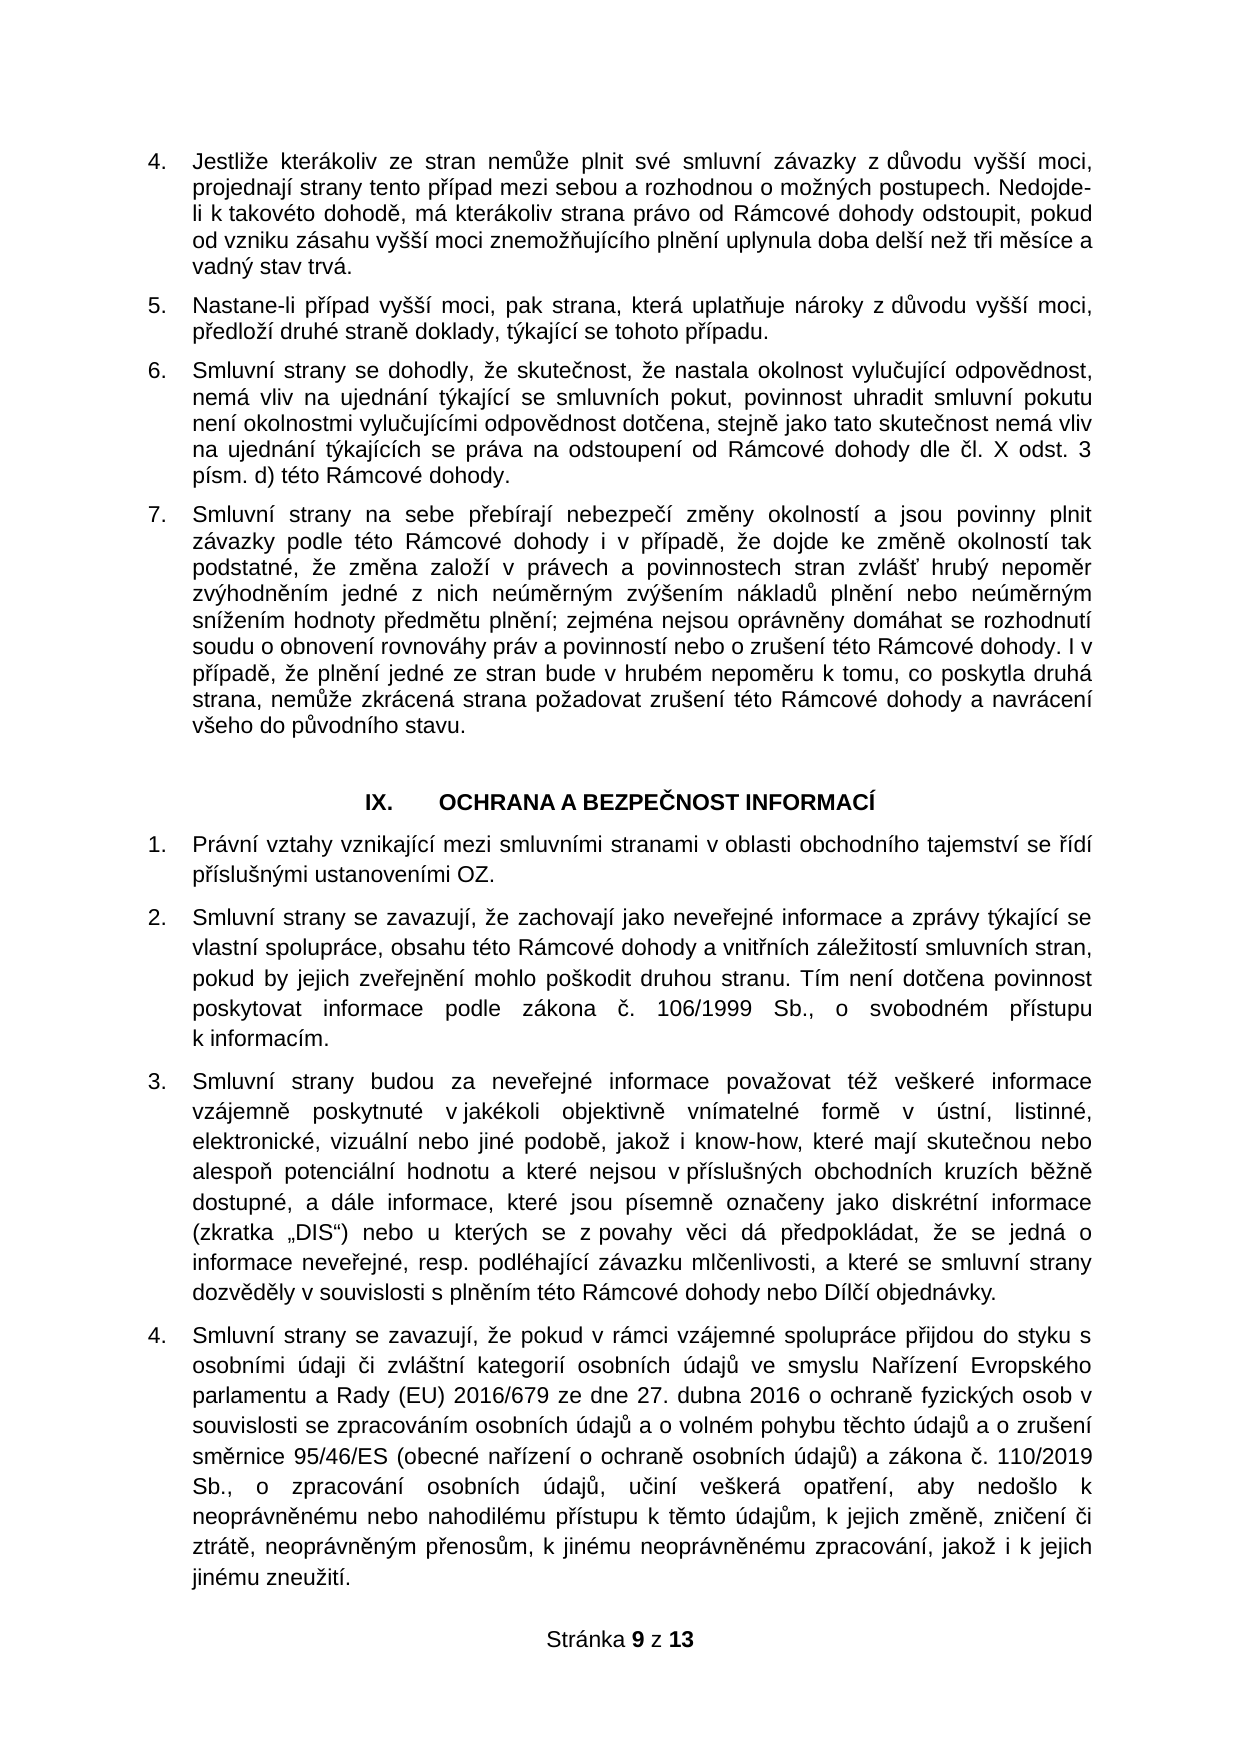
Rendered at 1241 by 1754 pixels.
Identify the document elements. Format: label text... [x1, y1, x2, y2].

list Právní vztahy vznikající mezi smluvními stranami v oblasti obchodního tajemství se řídí příslušnými ustanoveními OZ. [148, 831, 1093, 888]
list Smluvní strany na sebe přebírají nebezpečí změny okolností a jsou povinny plnit závazky podle této Rámcové dohody i v případě, že dojde ke změně okolností tak podstatné, že změna založí v právech a povinnostech stran zvlášť hrubý nepoměr zvýhodněním jedné z nich neúměrným zvýšením nákladů plnění nebo neúměrným snížením hodnoty předmětu plnění; zejména nejsou oprávněny domáhat se rozhodnutí soudu o obnovení rovnováhy práv a povinností nebo o zrušení této Rámcové dohody. I v případě, že plnění jedné ze stran bude v hrubém nepoměru k tomu, co poskytla druhá strana, nemůže zkrácená strana požadovat zrušení této Rámcové dohody a navrácení všeho do původního stavu. [148, 501, 1093, 738]
list Smluvní strany se dohodly, že skutečnost, že nastala okolnost vylučující odpovědnost, nemá vliv na ujednání týkající se smluvních pokut, povinnost uhradit smluvní pokutu není okolnostmi vylučujícími odpovědnost dotčena, stejně jako tato skutečnost nemá vliv na ujednání týkajících se práva na odstoupení od Rámcové dohody dle čl. X odst. 3 písm. d) této Rámcové dohody. [148, 357, 1093, 489]
list Smluvní strany se zavazují, že zachovají jako neveřejné informace a zprávy týkající se vlastní spolupráce, obsahu této Rámcové dohody a vnitřních záležitostí smluvních stran, pokud by jejich zveřejnění mohlo poškodit druhou stranu. Tím není dotčena povinnost poskytovat informace podle zákona č. 106/1999 Sb., o svobodném přístupu k informacím. [148, 904, 1093, 1051]
list Jestliže kterákoliv ze stran nemůže plnit své smluvní závazky z důvodu vyšší moci, projednají strany tento případ mezi sebou a rozhodnou o možných postupech. Nedojde-li k takovéto dohodě, má kterákoliv strana právo od Rámcové dohody odstoupit, pokud od vzniku zásahu vyšší moci znemožňujícího plnění uplynula doba delší než tři měsíce a vadný stav trvá. [148, 148, 1093, 279]
list Smluvní strany budou za neveřejné informace považovat též veškeré informace vzájemně poskytnuté v jakékoli objektivně vnímatelné formě v ústní, listinné, elektronické, vizuální nebo jiné podobě, jakož i know-how, které mají skutečnou nebo alespoň potenciální hodnotu a které nejsou v příslušných obchodních kruzích běžně dostupné, a dále informace, které jsou písemně označeny jako diskrétní informace (zkratka „DIS“) nebo u kterých se z povahy věci dá předpokládat, že se jedná o informace neveřejné, resp. podléhající závazku mlčenlivosti, a které se smluvní strany dozvěděly v souvislosti s plněním této Rámcové dohody nebo Dílčí objednávky. [148, 1068, 1093, 1306]
text IX. OCHRANA A BEZPEČNOST INFORMACÍ [148, 788, 1093, 815]
list Nastane-li případ vyšší moci, pak strana, která uplatňuje nároky z důvodu vyšší moci, předloží druhé straně doklady, týkající se tohoto případu. [148, 292, 1093, 344]
list Smluvní strany se zavazují, že pokud v rámci vzájemné spolupráce přijdou do styku s osobními údaji či zvláštní kategorií osobních údajů ve smyslu Nařízení Evropského parlamentu a Rady (EU) 2016/679 ze dne 27. dubna 2016 o ochraně fyzických osob v souvislosti se zpracováním osobních údajů a o volném pohybu těchto údajů a o zrušení směrnice 95/46/ES (obecné nařízení o ochraně osobních údajů) a zákona č. 110/2019 Sb., o zpracování osobních údajů, učiní veškerá opatření, aby nedošlo k neoprávněnému nebo nahodilému přístupu k těmto údajům, k jejich změně, zničení či ztrátě, neoprávněným přenosům, k jinému neoprávněnému zpracování, jakož i k jejich jinému zneužití. [148, 1322, 1093, 1590]
